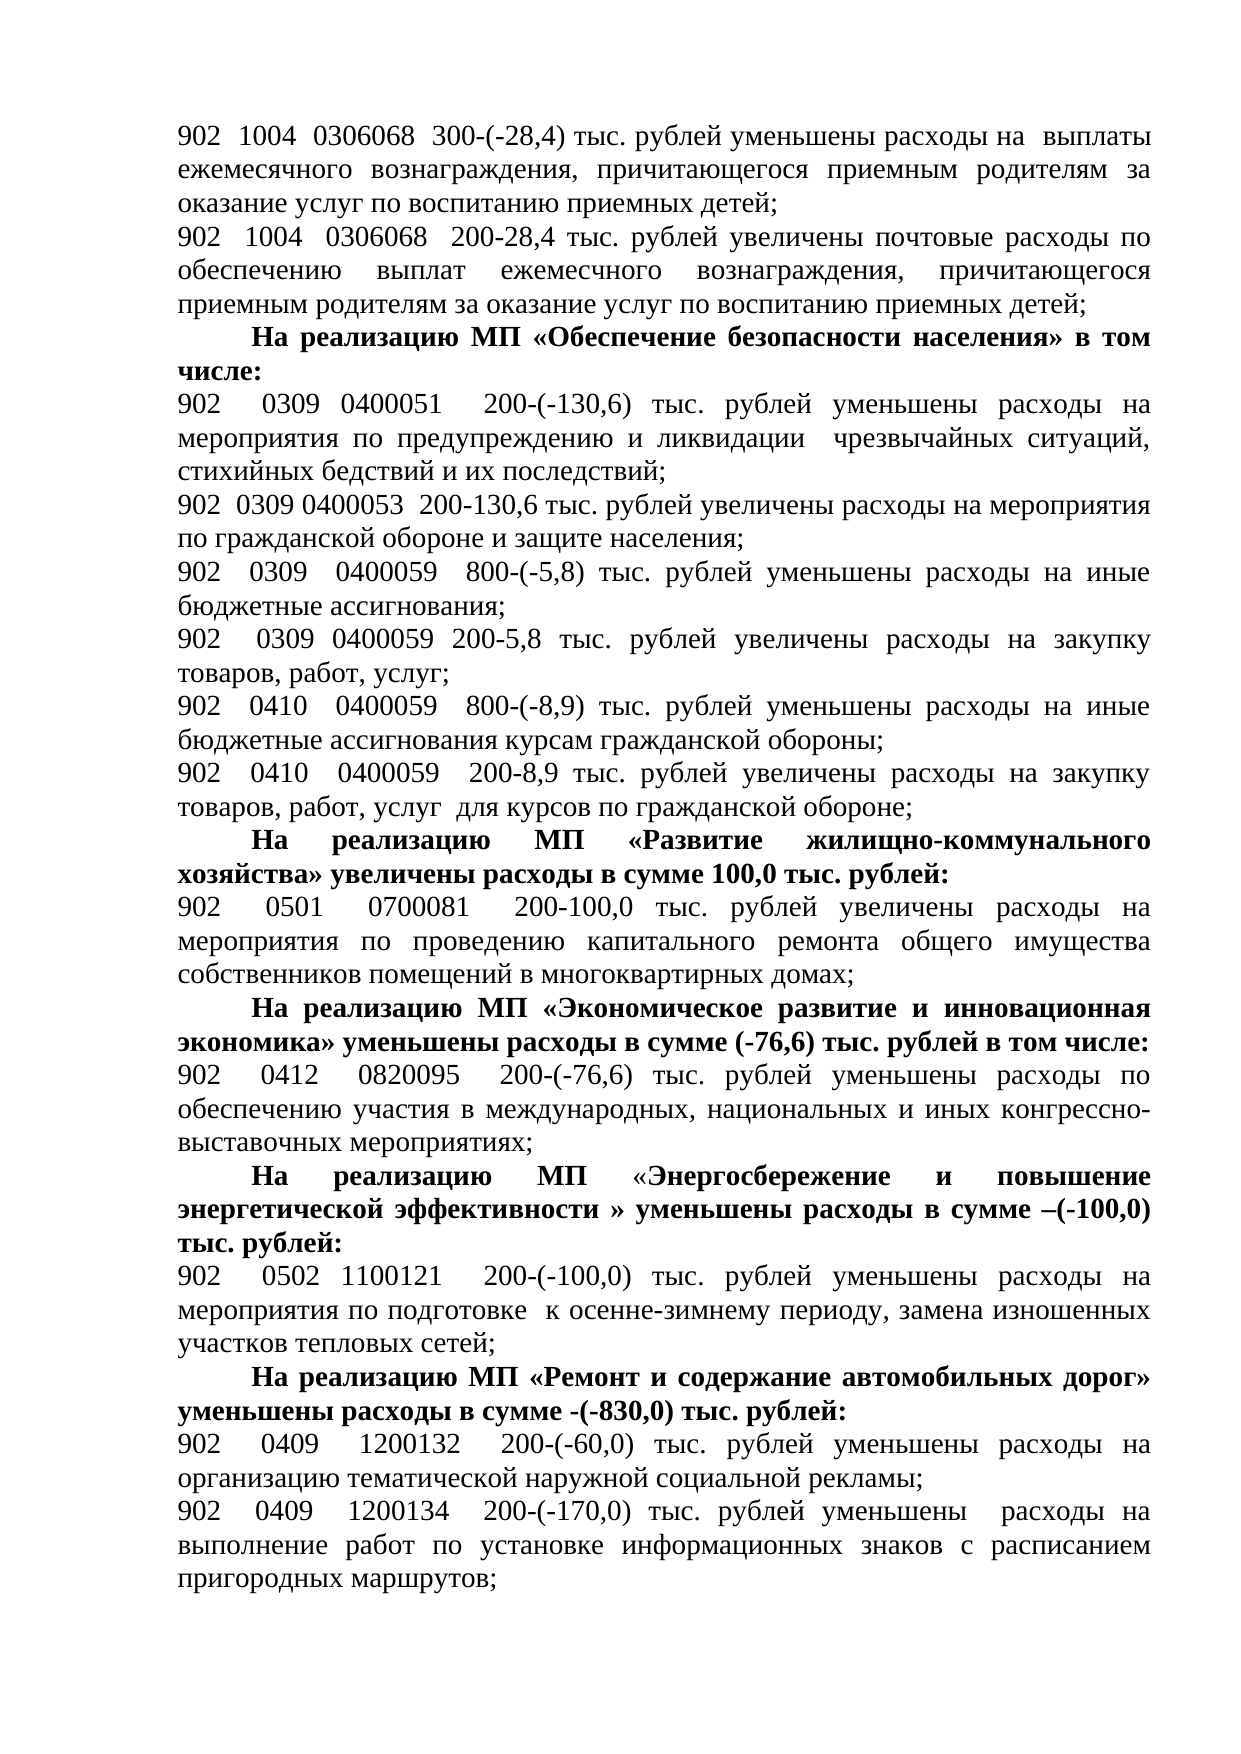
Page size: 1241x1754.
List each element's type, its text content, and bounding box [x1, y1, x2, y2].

text 902 0502 1100121 200-(-100,0) тыс. рублей уменьшены расходы на мероприятия по подготовке к осенне-зимнему периоду, замена изношенных участков тепловых сетей; [177, 1258, 1152, 1359]
text На реализацию МП «Развитие жилищно-коммунального хозяйства» увеличены расходы в сумме 100,0 тыс. рублей: [177, 822, 1152, 889]
text 902 0410 0400059 200-8,9 тыс. рублей увеличены расходы на закупку товаров, работ, услуг для курсов по гражданской обороне; [177, 755, 1152, 822]
text 902 0409 1200134 200-(-170,0) тыс. рублей уменьшены расходы на выполнение работ по установке информационных знаков с расписанием пригородных маршрутов; [177, 1493, 1152, 1594]
text 902 0309 0400051 200-(-130,6) тыс. рублей уменьшены расходы на мероприятия по предупреждению и ликвидации чрезвычайных ситуаций, стихийных бедствий и их последствий; [177, 386, 1152, 487]
text 902 0501 0700081 200-100,0 тыс. рублей увеличены расходы на мероприятия по проведению капитального ремонта общего имущества собственников помещений в многоквартирных домах; [177, 889, 1152, 990]
text 902 0309 0400059 200-5,8 тыс. рублей увеличены расходы на закупку товаров, работ, услуг; [177, 621, 1152, 688]
text 902 0409 1200132 200-(-60,0) тыс. рублей уменьшены расходы на организацию тематической наружной социальной рекламы; [177, 1426, 1152, 1493]
text 902 0410 0400059 800-(-8,9) тыс. рублей уменьшены расходы на иные бюджетные ассигнования курсам гражданской обороны; [177, 688, 1152, 755]
text 902 0412 0820095 200-(-76,6) тыс. рублей уменьшены расходы по обеспечению участия в международных, национальных и иных конгрессно-выставочных мероприятиях; [177, 1057, 1152, 1158]
text На реализацию МП «Энергосбережение и повышение энергетической эффективности » уменьшены расходы в сумме –(-100,0) тыс. рублей: [177, 1158, 1152, 1258]
text На реализацию МП «Обеспечение безопасности населения» в том числе: [177, 319, 1152, 386]
text 902 0309 0400053 200-130,6 тыс. рублей увеличены расходы на мероприятия по гражданской обороне и защите населения; [177, 487, 1152, 554]
text На реализацию МП «Экономическое развитие и инновационная экономика» уменьшены расходы в сумме (-76,6) тыс. рублей в том числе: [177, 990, 1152, 1057]
text 902 0309 0400059 800-(-5,8) тыс. рублей уменьшены расходы на иные бюджетные ассигнования; [177, 554, 1152, 621]
text На реализацию МП «Ремонт и содержание автомобильных дорог» уменьшены расходы в сумме -(-830,0) тыс. рублей: [177, 1359, 1152, 1426]
text 902 1004 0306068 300-(-28,4) тыс. рублей уменьшены расходы на выплаты ежемесячного вознаграждения, причитающегося приемным родителям за оказание услуг по воспитанию приемных детей; [177, 118, 1152, 219]
text 902 1004 0306068 200-28,4 тыс. рублей увеличены почтовые расходы по обеспечению выплат ежемесчного вознаграждения, причитающегося приемным родителям за оказание услуг по воспитанию приемных детей; [177, 219, 1152, 319]
